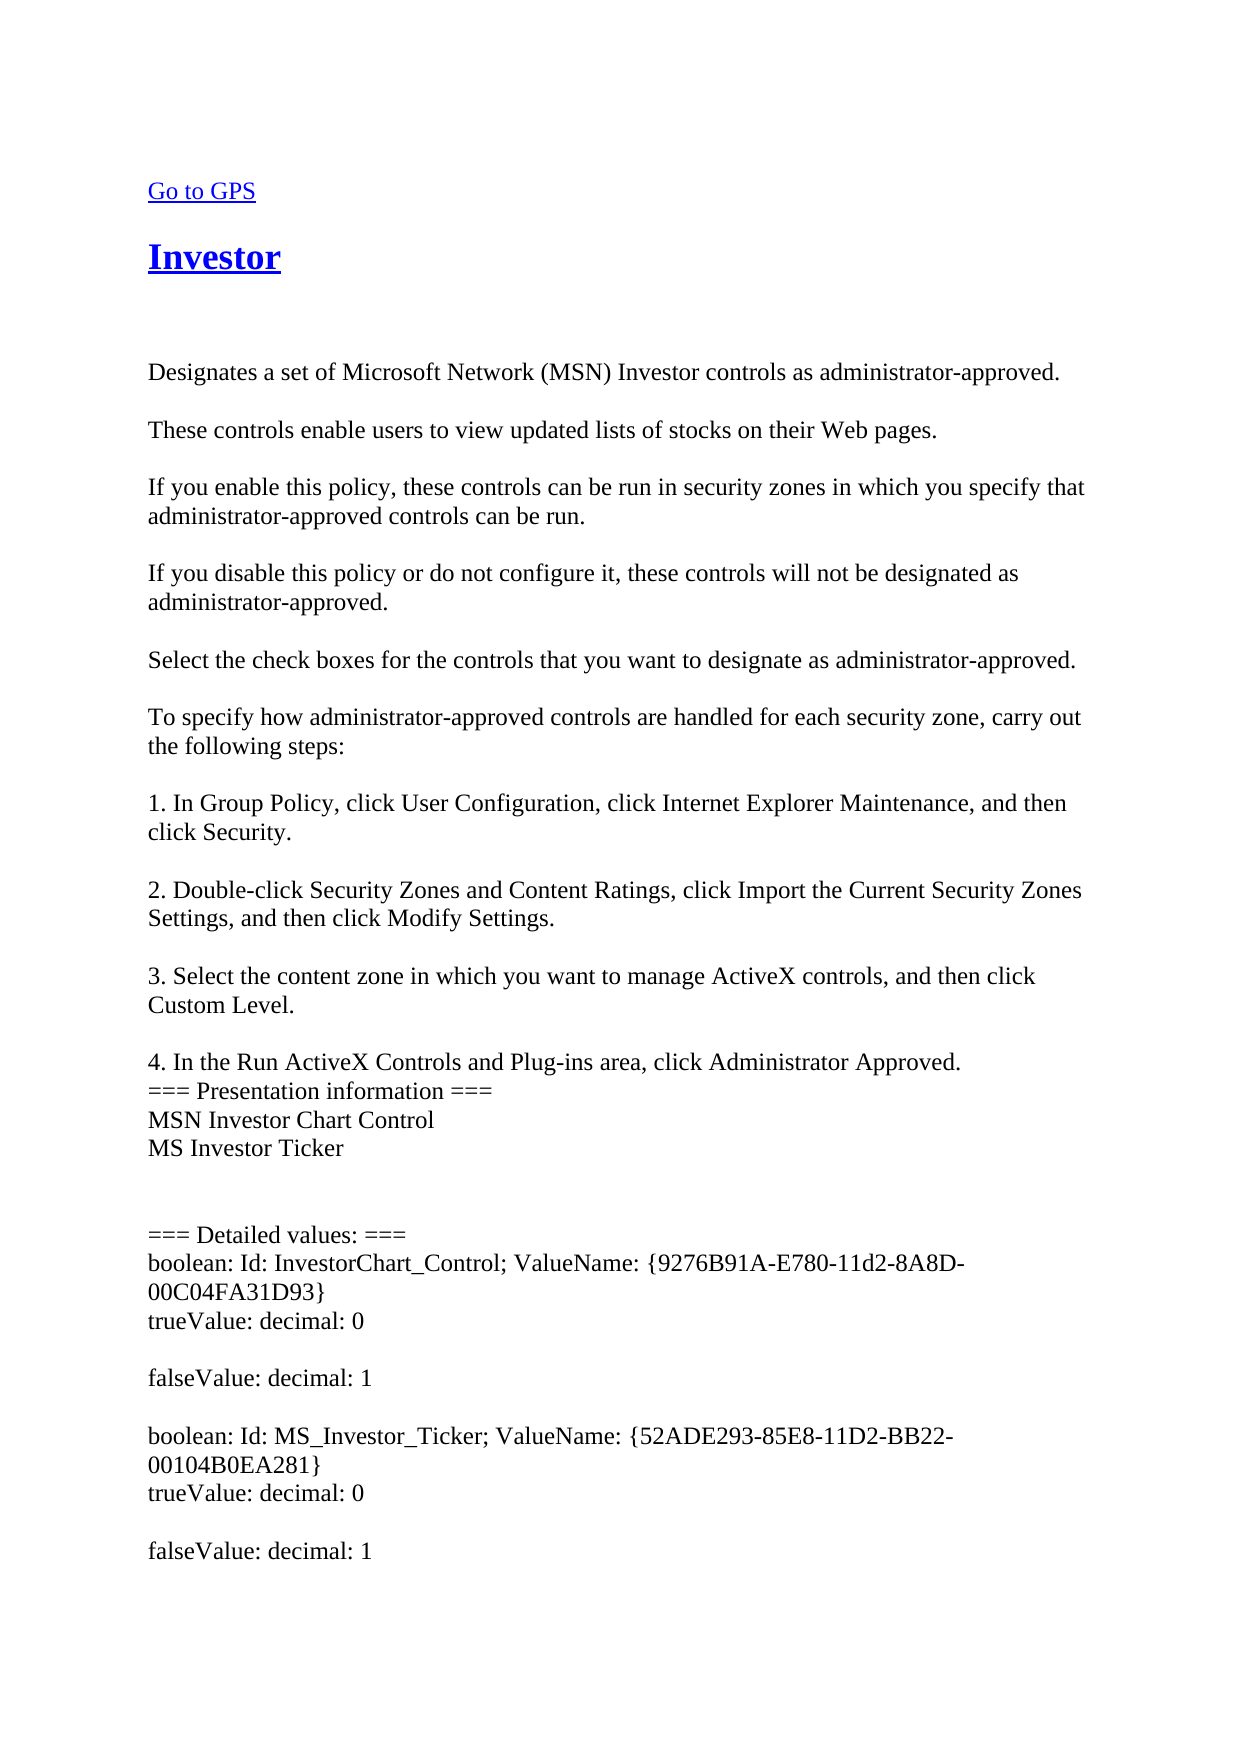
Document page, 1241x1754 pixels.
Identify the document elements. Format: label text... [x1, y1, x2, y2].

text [148, 357, 1093, 1622]
text Investor [148, 234, 1093, 277]
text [148, 148, 1093, 205]
